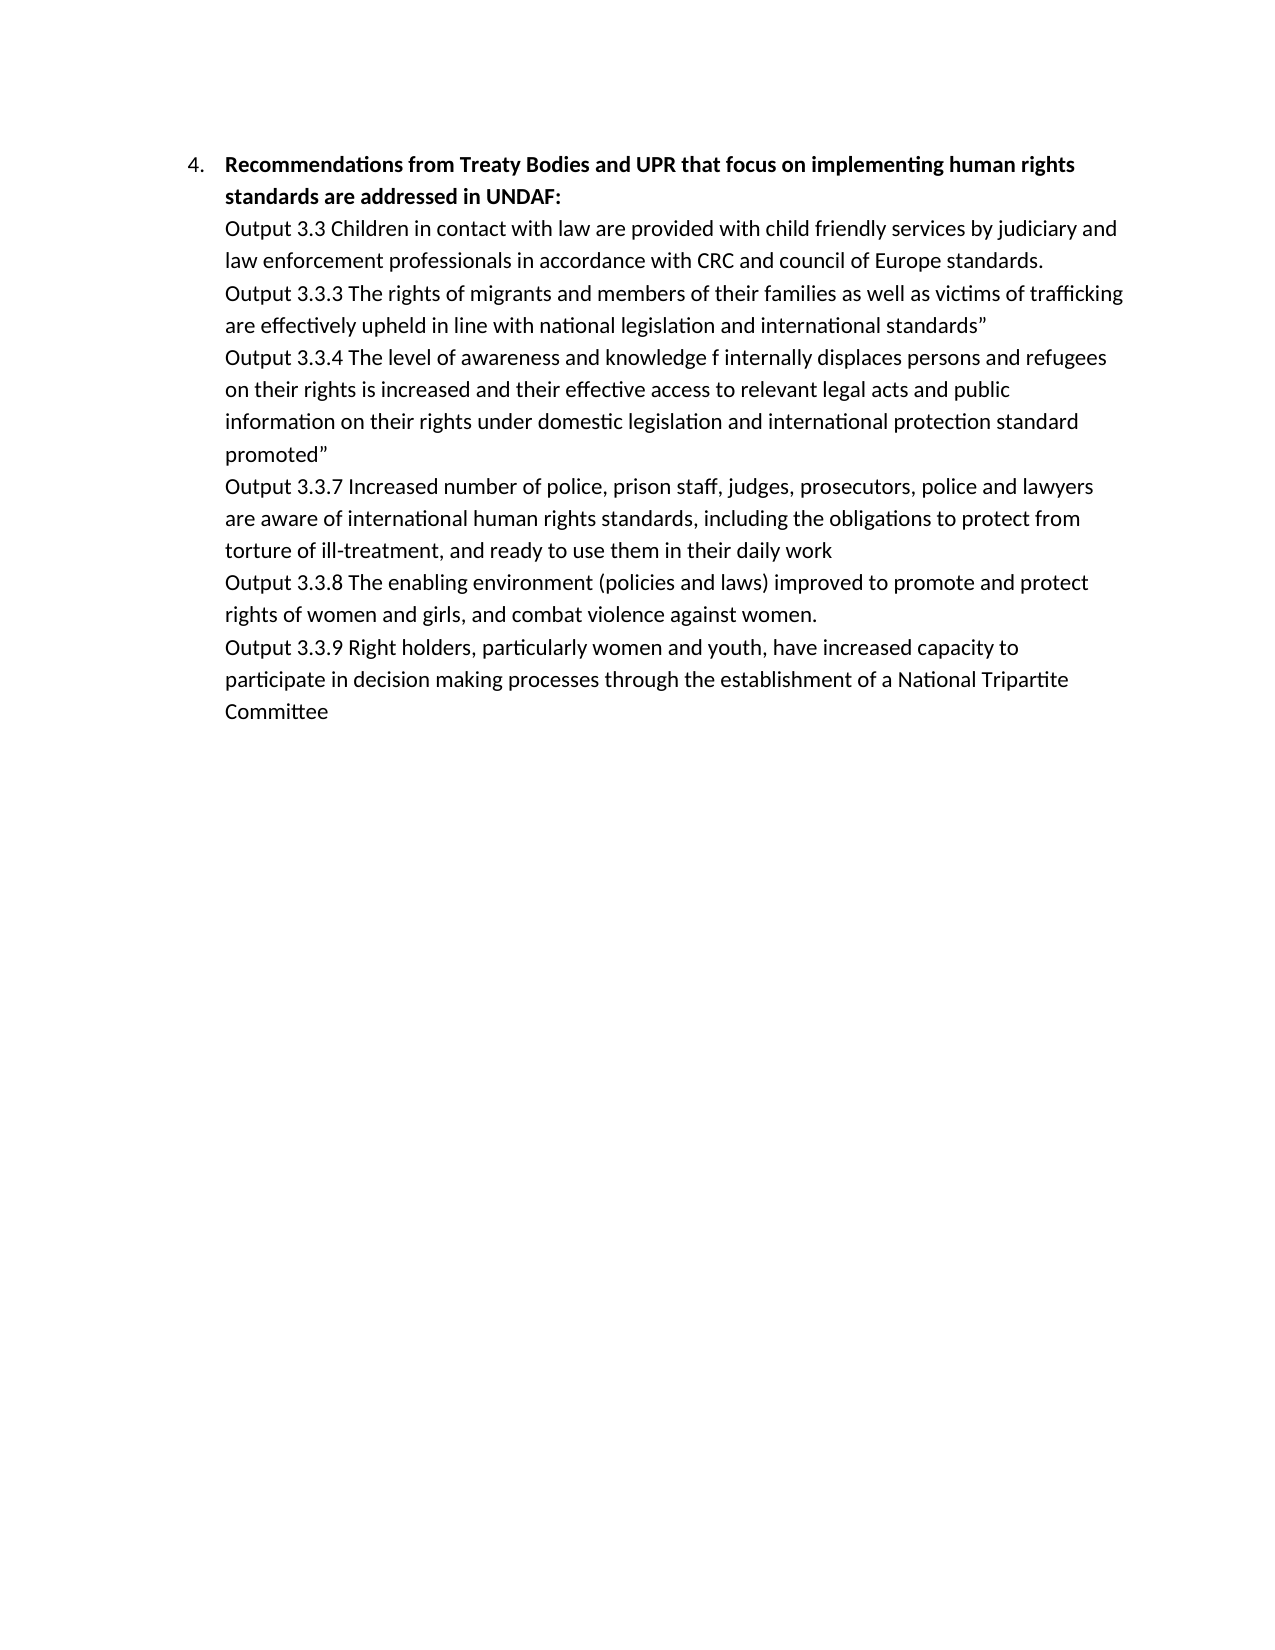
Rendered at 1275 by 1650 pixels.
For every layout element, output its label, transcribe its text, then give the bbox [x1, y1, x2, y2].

list Recommendations from Treaty Bodies and UPR that focus on implementing human rights standards are addressed in UNDAF: [187, 150, 1125, 210]
list Output 3.3 Children in contact with law are provided with child friendly services by judiciary and law enforcement professionals in accordance with CRC and council of Europe standards. [225, 214, 1125, 274]
list Output 3.3.8 The enabling environment (policies and laws) improved to promote and protect rights of women and girls, and combat violence against women. [225, 568, 1125, 629]
list Output 3.3.4 The level of awareness and knowledge f internally displaces persons and refugees on their rights is increased and their effective access to relevant legal acts and public information on their rights under domestic legislation and international protection standard promoted” [225, 343, 1125, 468]
list Output 3.3.9 Right holders, particularly women and youth, have increased capacity to participate in decision making processes through the establishment of a National Tripartite Committee [225, 633, 1125, 725]
list Output 3.3.3 The rights of migrants and members of their families as well as victims of trafficking are effectively upheld in line with national legislation and international standards” [225, 279, 1125, 339]
list Output 3.3.7 Increased number of police, prison staff, judges, prosecutors, police and lawyers are aware of international human rights standards, including the obligations to protect from torture of ill-treatment, and ready to use them in their daily work [225, 472, 1125, 564]
